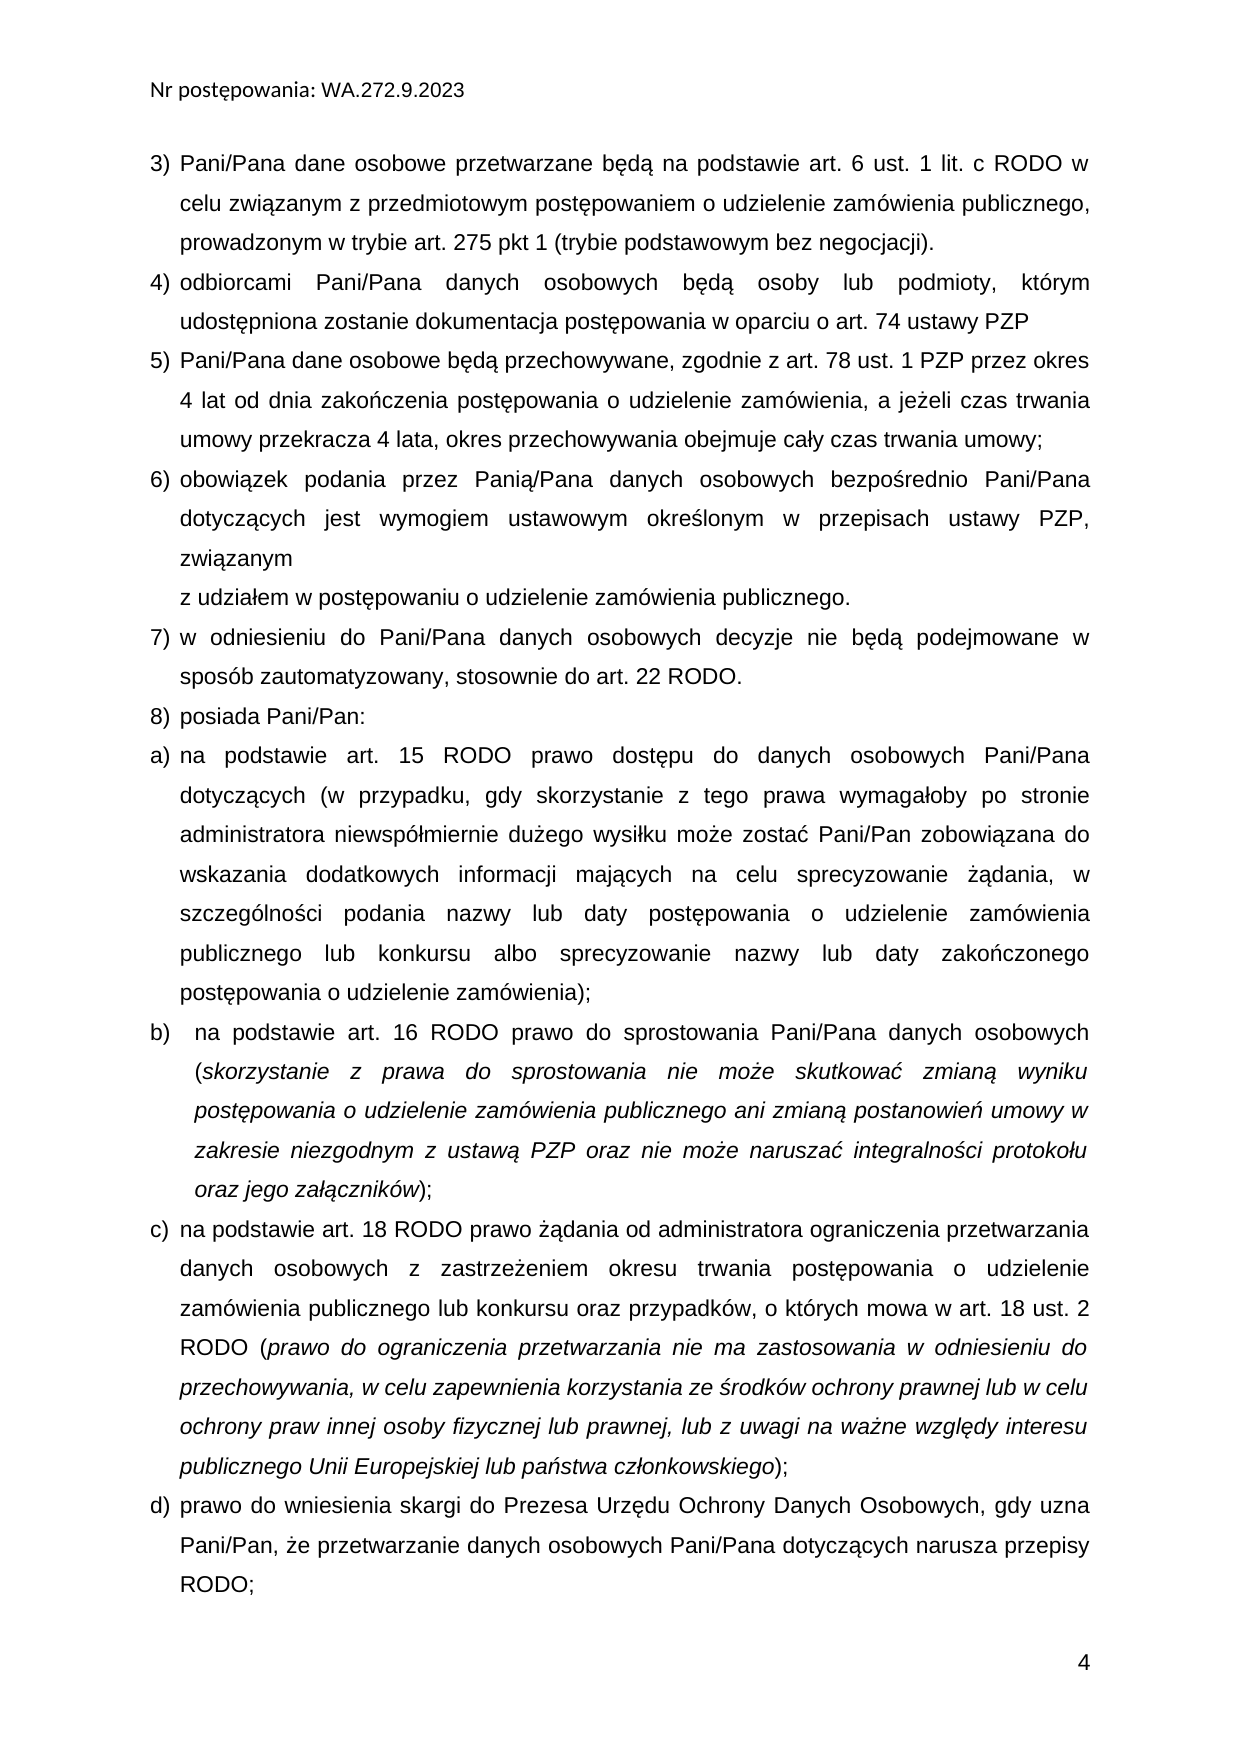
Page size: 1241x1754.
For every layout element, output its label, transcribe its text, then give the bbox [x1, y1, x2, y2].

list na podstawie art. 18 RODO prawo żądania od administratora ograniczenia przetwarzania danych osobowych z zastrzeżeniem okresu trwania postępowania o udzielenie zamówienia publicznego lub konkursu oraz przypadków, o których mowa w art. 18 ust. 2 RODO (prawo do ograniczenia przetwarzania nie ma zastosowania w odniesieniu do przechowywania, w celu zapewnienia korzystania ze środków ochrony prawnej lub w celu ochrony praw innej osoby fizycznej lub prawnej, lub z uwagi na ważne względy interesu publicznego Unii Europejskiej lub państwa członkowskiego); [150, 1216, 1090, 1479]
list posiada Pani/Pan: [150, 703, 1090, 729]
list Pani/Pana dane osobowe będą przechowywane, zgodnie z art. 78 ust. 1 PZP przez okres 4 lat od dnia zakończenia postępowania o udzielenie zamówienia, a jeżeli czas trwania umowy przekracza 4 lata, okres przechowywania obejmuje cały czas trwania umowy; [150, 347, 1090, 453]
list prawo do wniesienia skargi do Prezesa Urzędu Ochrony Danych Osobowych, gdy uzna Pani/Pan, że przetwarzanie danych osobowych Pani/Pana dotyczących narusza przepisy RODO; [150, 1492, 1090, 1598]
list na podstawie art. 16 RODO prawo do sprostowania Pani/Pana danych osobowych (skorzystanie z prawa do sprostowania nie może skutkować zmianą wyniku postępowania o udzielenie zamówienia publicznego ani zmianą postanowień umowy w zakresie niezgodnym z ustawą PZP oraz nie może naruszać integralności protokołu oraz jego załączników); [150, 1018, 1090, 1203]
list Pani/Pana dane osobowe przetwarzane będą na podstawie art. 6 ust. 1 lit. c RODO w celu związanym z przedmiotowym postępowaniem o udzielenie zamówienia publicznego, prowadzonym w trybie art. 275 pkt 1 (trybie podstawowym bez negocjacji). [150, 150, 1090, 255]
list odbiorcami Pani/Pana danych osobowych będą osoby lub podmioty, którym udostępniona zostanie dokumentacja postępowania w oparciu o art. 74 ustawy PZP [150, 268, 1090, 334]
list na podstawie art. 15 RODO prawo dostępu do danych osobowych Pani/Pana dotyczących (w przypadku, gdy skorzystanie z tego prawa wymagałoby po stronie administratora niewspółmiernie dużego wysiłku może zostać Pani/Pan zobowiązana do wskazania dodatkowych informacji mających na celu sprecyzowanie żądania, w szczególności podania nazwy lub daty postępowania o udzielenie zamówienia publicznego lub konkursu albo sprecyzowanie nazwy lub daty zakończonego postępowania o udzielenie zamówienia); [150, 742, 1090, 1005]
list obowiązek podania przez Panią/Pana danych osobowych bezpośrednio Pani/Pana dotyczących jest wymogiem ustawowym określonym w przepisach ustawy PZP, związanym z udziałem w postępowaniu o udzielenie zamówienia publicznego. [150, 466, 1090, 611]
list w odniesieniu do Pani/Pana danych osobowych decyzje nie będą podejmowane w sposób zautomatyzowany, stosownie do art. 22 RODO. [150, 624, 1090, 689]
